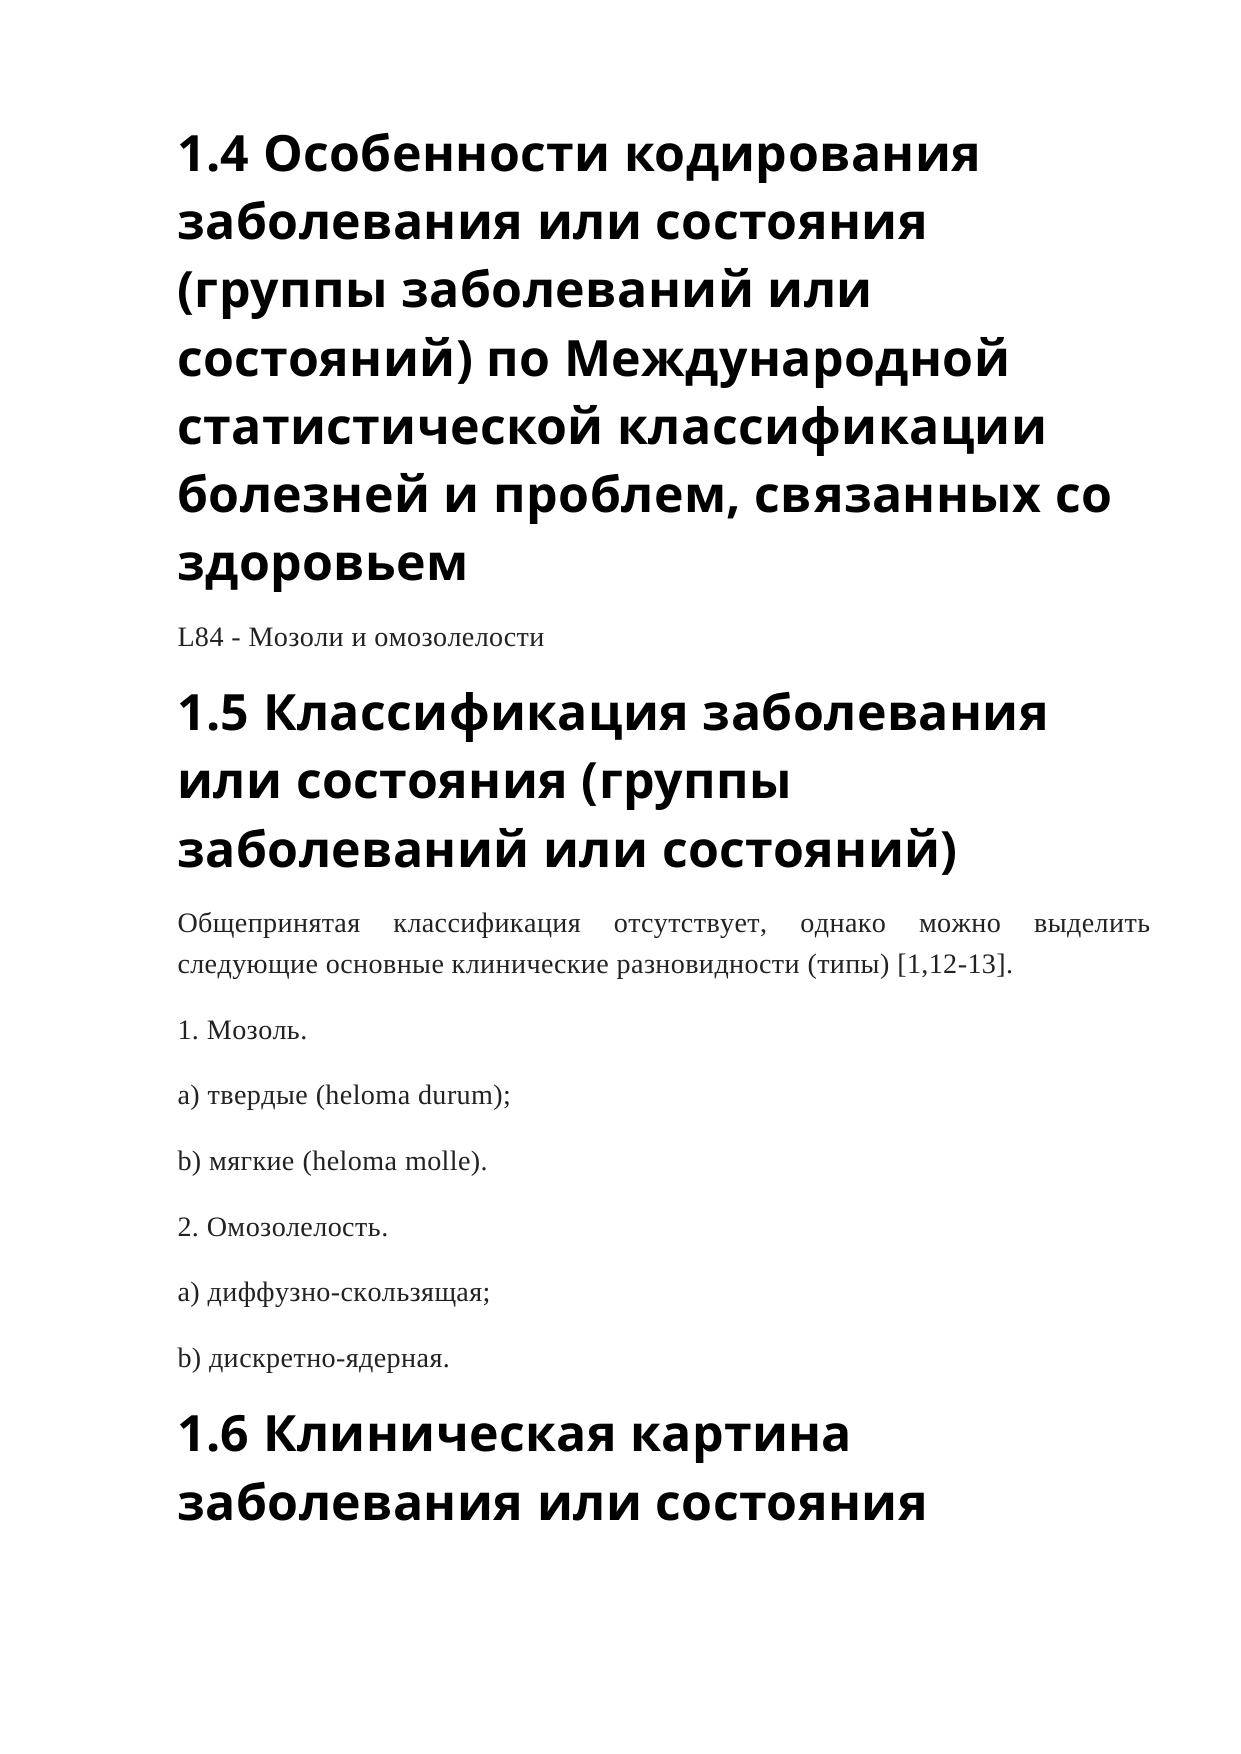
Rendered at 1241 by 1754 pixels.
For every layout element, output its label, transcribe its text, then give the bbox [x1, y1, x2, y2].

text b) мягкие (heloma molle). [177, 1136, 1152, 1176]
text 1.4 Особенности кодирования заболевания или состояния (группы заболеваний или состояний) по Международной статистической классификации болезней и проблем, связанных со здоровьем [177, 118, 1152, 595]
text a) твердые (heloma durum); [177, 1070, 1152, 1111]
text b) дискретно-ядерная. [177, 1333, 1152, 1373]
text 1.5 Классификация заболевания или состояния (группы заболеваний или состояний) [177, 677, 1152, 882]
text L84 - Мозоли и омозолелости [177, 612, 1152, 652]
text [177, 1398, 1152, 1534]
text 2. Омозолелость. [177, 1201, 1152, 1242]
text Общепринятая классификация отсутствует, однако можно выделить следующие основные клинические разновидности (типы) [1,12-13]. [177, 898, 1152, 979]
text 1. Мозоль. [177, 1004, 1152, 1045]
text a) диффузно-скользящая; [177, 1267, 1152, 1308]
